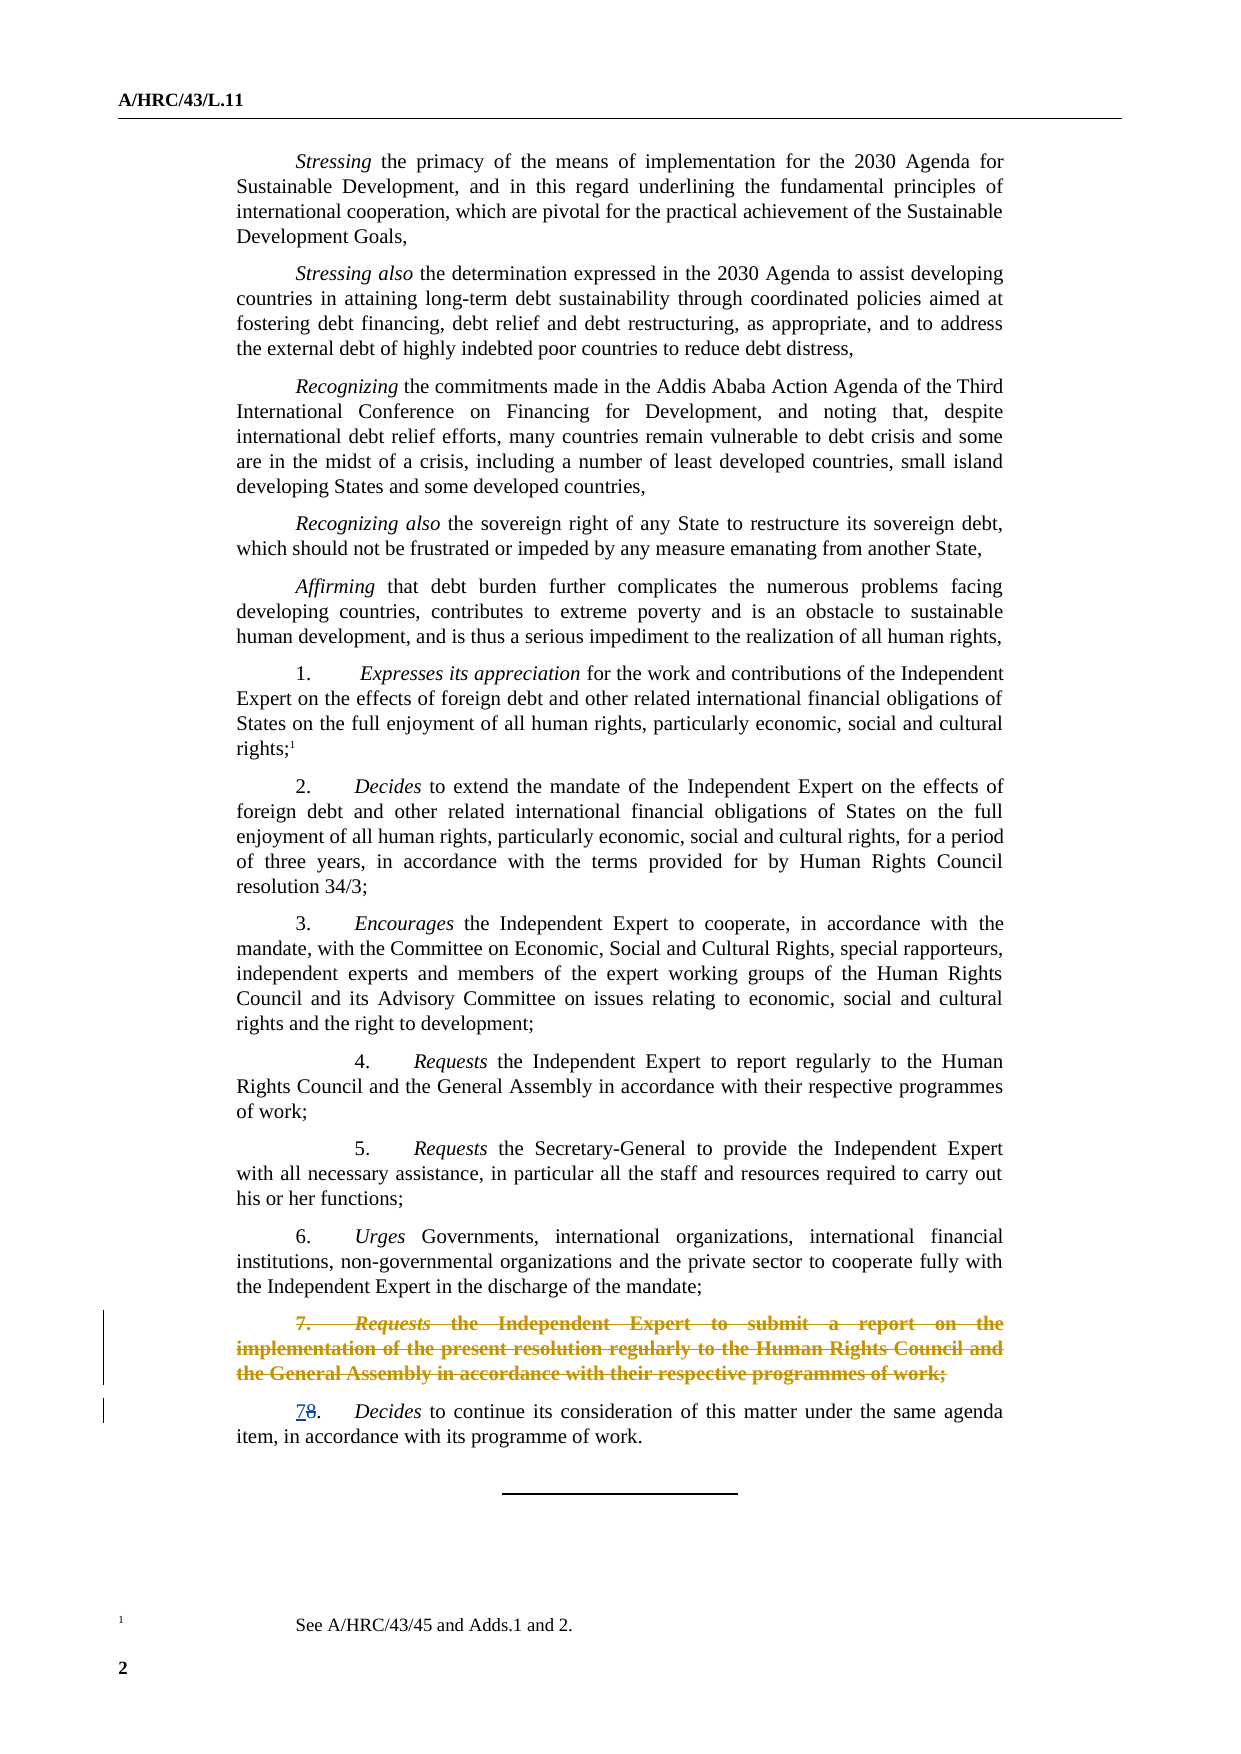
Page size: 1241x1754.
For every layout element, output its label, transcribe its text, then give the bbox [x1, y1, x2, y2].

text Stressing the primacy of the means of implementation for the 2030 Agenda for Sustainable Development, and in this regard underlining the fundamental principles of international cooperation, which are pivotal for the practical achievement of the Sustainable Development Goals, [236, 148, 1004, 248]
text Recognizing also the sovereign right of any State to restructure its sovereign debt, which should not be frustrated or impeded by any measure emanating from another State, [236, 510, 1004, 560]
text 5. Requests the Secretary-General to provide the Independent Expert with all necessary assistance, in particular all the staff and resources required to carry out his or her functions; [236, 1135, 1004, 1210]
text 4. Requests the Independent Expert to report regularly to the Human Rights Council and the General Assembly in accordance with their respective programmes of work; [236, 1048, 1004, 1123]
text Affirming that debt burden further complicates the numerous problems facing developing countries, contributes to extreme poverty and is an obstacle to sustainable human development, and is thus a serious impediment to the realization of all human rights, [236, 573, 1004, 648]
text 7. Requests the Independent Expert to submit a report on the implementation of the present resolution regularly to the Human Rights Council and the General Assembly in accordance with their respective programmes of work; [236, 1350, 1004, 1385]
text 7. Requests the Independent Expert to submit a report on the implementation of the present resolution regularly to the Human Rights Council and the General Assembly in accordance with their respective programmes of work; [236, 1310, 1004, 1349]
text 6. Urges Governments, international organizations, international financial institutions, non-governmental organizations and the private sector to cooperate fully with the Independent Expert in the discharge of the mandate; [236, 1223, 1004, 1298]
text . Decides to continue its consideration of this matter under the same agenda item, in accordance with its programme of work. [236, 1398, 1004, 1448]
text Stressing also the determination expressed in the 2030 Agenda to assist developing countries in attaining long-term debt sustainability through coordinated policies aimed at fostering debt financing, debt relief and debt restructuring, as appropriate, and to address the external debt of highly indebted poor countries to reduce debt distress, [236, 260, 1004, 360]
text Recognizing the commitments made in the Addis Ababa Action Agenda of the Third International Conference on Financing for Development, and noting that, despite international debt relief efforts, many countries remain vulnerable to debt crisis and some are in the midst of a crisis, including a number of least developed countries, small island developing States and some developed countries, [236, 373, 1004, 498]
text 1. Expresses its appreciation for the work and contributions of the Independent Expert on the effects of foreign debt and other related international financial obligations of States on the full enjoyment of all human rights, particularly economic, social and cultural rights; [236, 660, 1004, 760]
text 3. Encourages the Independent Expert to cooperate, in accordance with the mandate, with the Committee on Economic, Social and Cultural Rights, special rapporteurs, independent experts and members of the expert working groups of the Human Rights Council and its Advisory Committee on issues relating to economic, social and cultural rights and the right to development; [236, 910, 1004, 1035]
text 2. Decides to extend the mandate of the Independent Expert on the effects of foreign debt and other related international financial obligations of States on the full enjoyment of all human rights, particularly economic, social and cultural rights, for a period of three years, in accordance with the terms provided for by Human Rights Council resolution 34/3; [236, 773, 1004, 898]
